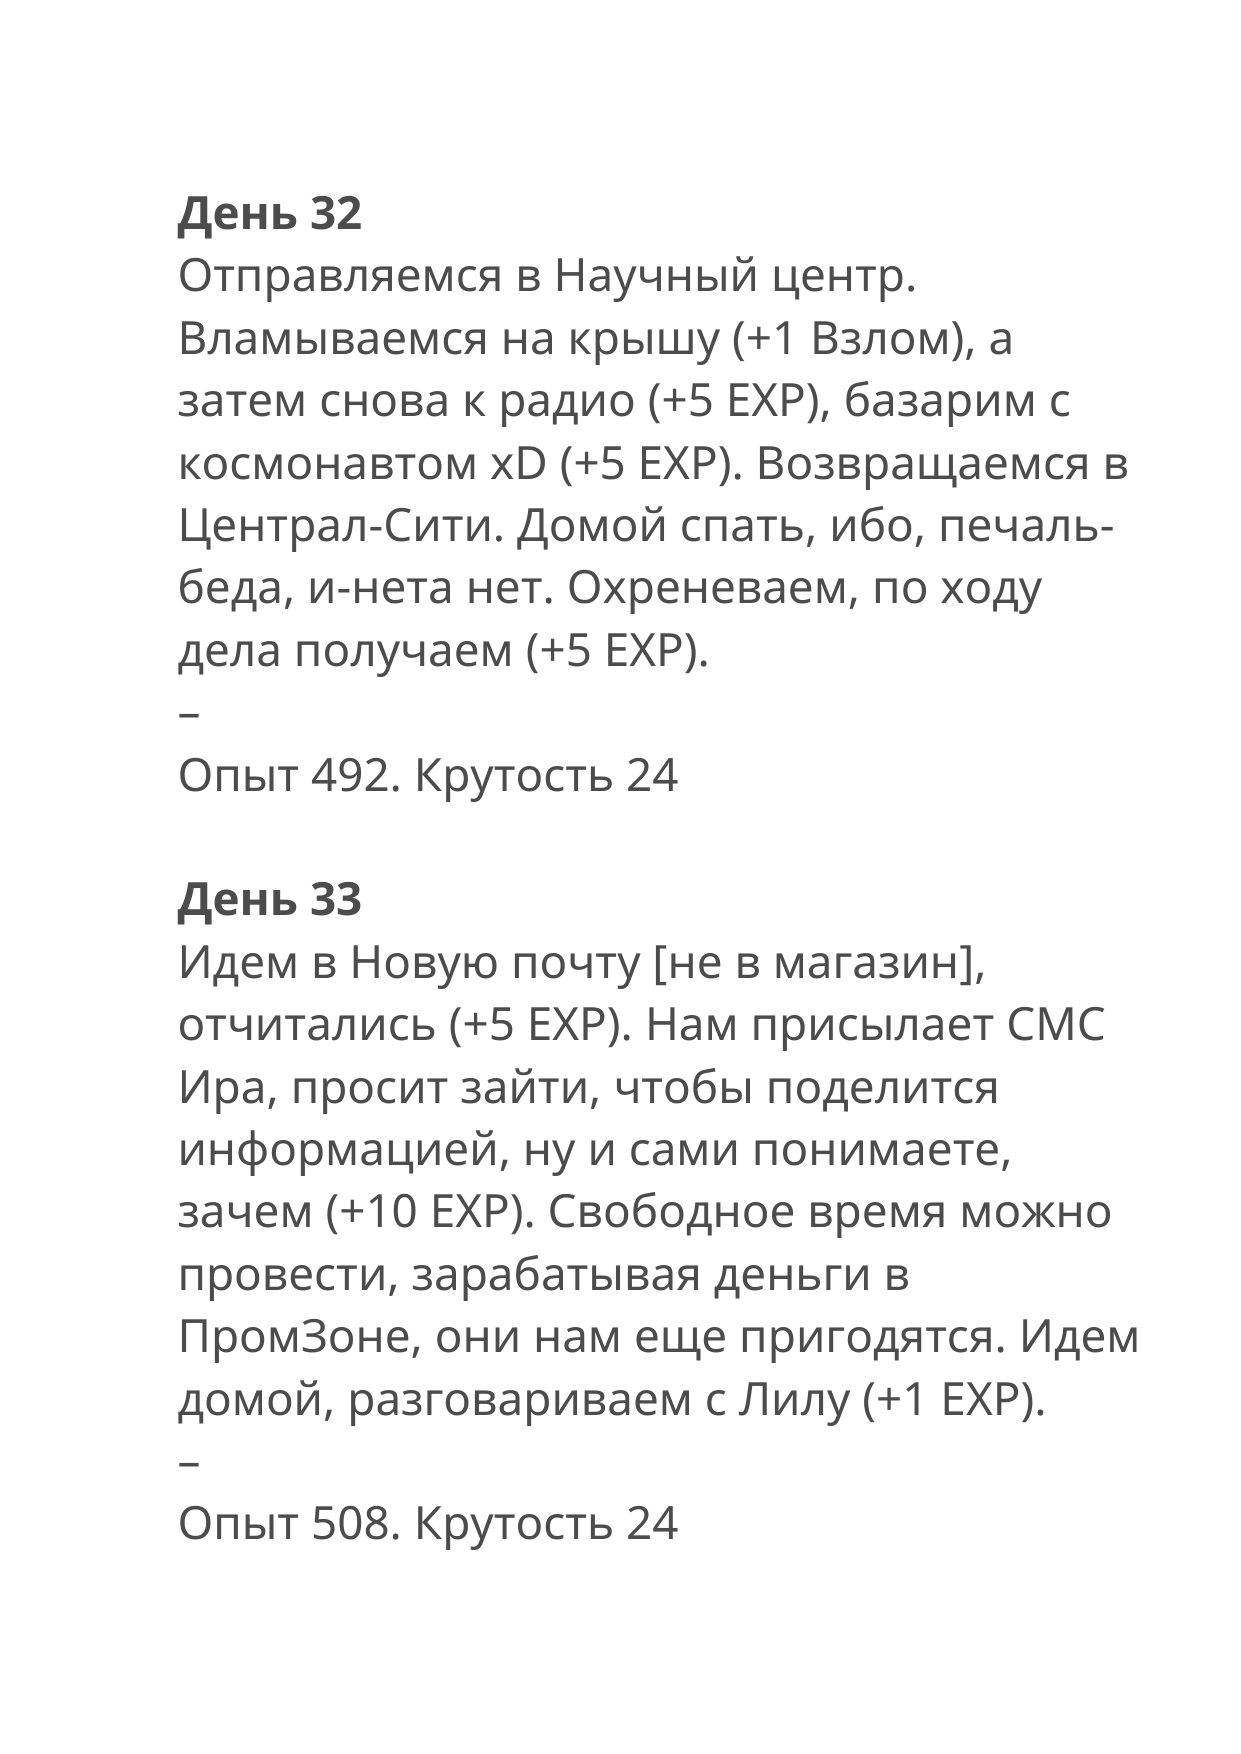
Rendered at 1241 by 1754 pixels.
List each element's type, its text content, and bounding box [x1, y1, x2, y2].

text День 32 Отправляемся в Научный центр. Вламываемся на крышу (+1 Взлом), а затем снова к радио (+5 ЕХР), базарим с космонавтом xD (+5 EXP). Возвращаемся в Централ-Сити. Домой спать, ибо, печаль-беда, и-нета нет. Охреневаем, по ходу дела получаем (+5 ЕХР). – Опыт 492. Крутость 24 [177, 118, 1152, 804]
text День 33 Идем в Новую почту [не в магазин], отчитались (+5 EXP). Нам присылает СМС Ира, просит зайти, чтобы поделится информацией, ну и сами понимаете, зачем (+10 ЕХР). Свободное время можно провести, зарабатывая деньги в ПромЗоне, они нам еще пригодятся. Идем домой, разговариваем с Лилу (+1 ЕХР). – Опыт 508. Крутость 24 [177, 804, 1152, 1553]
